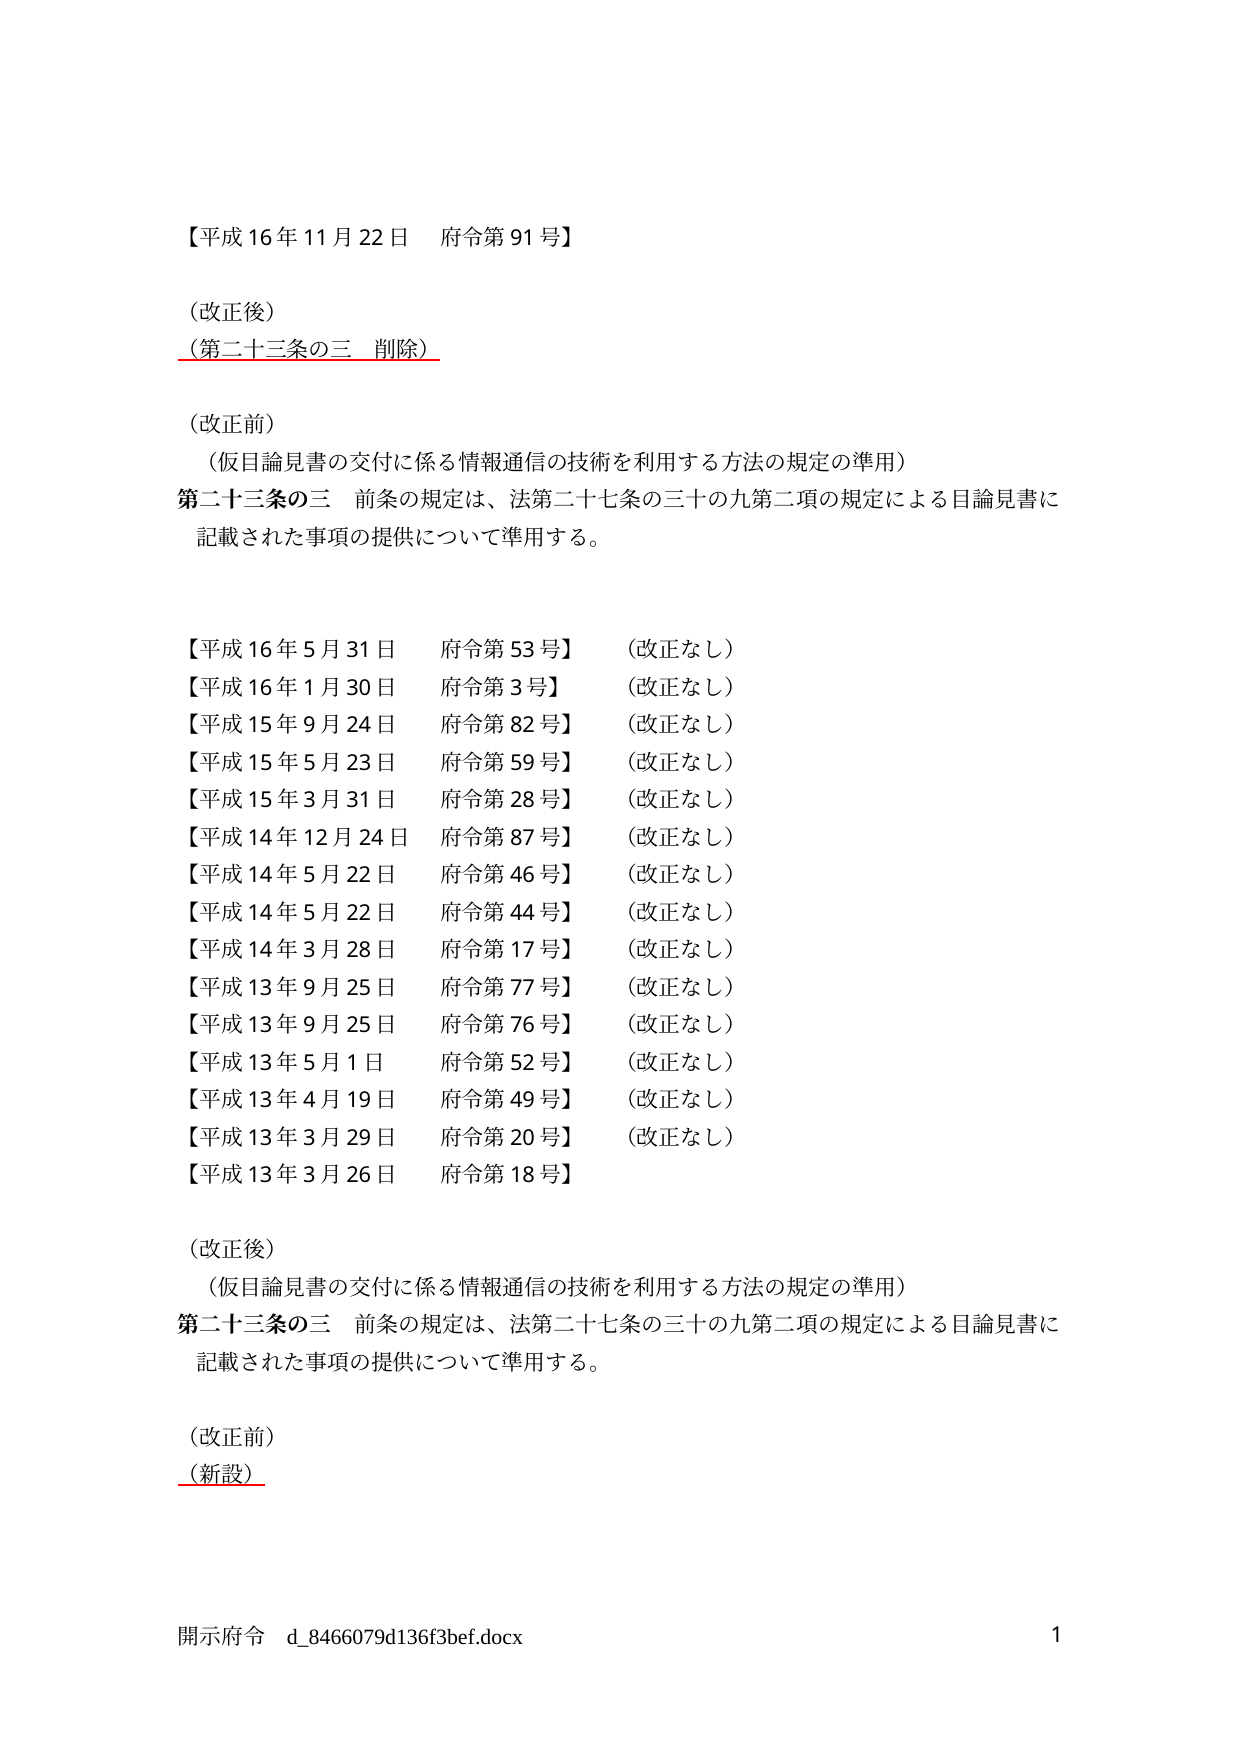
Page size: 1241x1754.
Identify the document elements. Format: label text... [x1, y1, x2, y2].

text （改正前） [177, 404, 1063, 442]
text （新設） [177, 1454, 1063, 1492]
text 【平成13年5月1日 府令第52号】 （改正なし） [177, 1042, 1063, 1079]
text 【平成13年3月29日 府令第20号】 （改正なし） [177, 1117, 1063, 1154]
text （仮目論見書の交付に係る情報通信の技術を利用する方法の規定の準用） [196, 442, 1063, 479]
text 第二十三条の三 前条の規定は、法第二十七条の三十の九第二項の規定による目論見書に記載された事項の提供について準用する。 [177, 479, 1063, 554]
text （第二十三条の三 削除） [177, 329, 1063, 367]
text 【平成13年9月25日 府令第76号】 （改正なし） [177, 1004, 1063, 1042]
text 【平成16年1月30日 府令第3号】 （改正なし） [177, 667, 1063, 704]
text 第二十三条の三 前条の規定は、法第二十七条の三十の九第二項の規定による目論見書に記載された事項の提供について準用する。 [177, 1304, 1063, 1379]
text （改正前） [177, 1417, 1063, 1454]
text （改正後） [177, 292, 1063, 329]
text 【平成13年3月26日 府令第18号】 [177, 1154, 1063, 1192]
text 【平成14年12月24日 府令第87号】 （改正なし） [177, 817, 1063, 854]
text 【平成13年9月25日 府令第77号】 （改正なし） [177, 967, 1063, 1004]
text 【平成14年3月28日 府令第17号】 （改正なし） [177, 929, 1063, 967]
text 【平成14年5月22日 府令第44号】 （改正なし） [177, 892, 1063, 929]
text 【平成16年5月31日 府令第53号】 （改正なし） [177, 629, 1063, 667]
text 【平成16年11月22日 府令第91号】 [177, 217, 1063, 254]
text 【平成13年4月19日 府令第49号】 （改正なし） [177, 1079, 1063, 1117]
text （改正後） [177, 1229, 1063, 1267]
text 【平成14年5月22日 府令第46号】 （改正なし） [177, 854, 1063, 892]
text 【平成15年9月24日 府令第82号】 （改正なし） [177, 704, 1063, 742]
text 【平成15年3月31日 府令第28号】 （改正なし） [177, 779, 1063, 817]
text 【平成15年5月23日 府令第59号】 （改正なし） [177, 742, 1063, 779]
text （仮目論見書の交付に係る情報通信の技術を利用する方法の規定の準用） [196, 1267, 1063, 1304]
